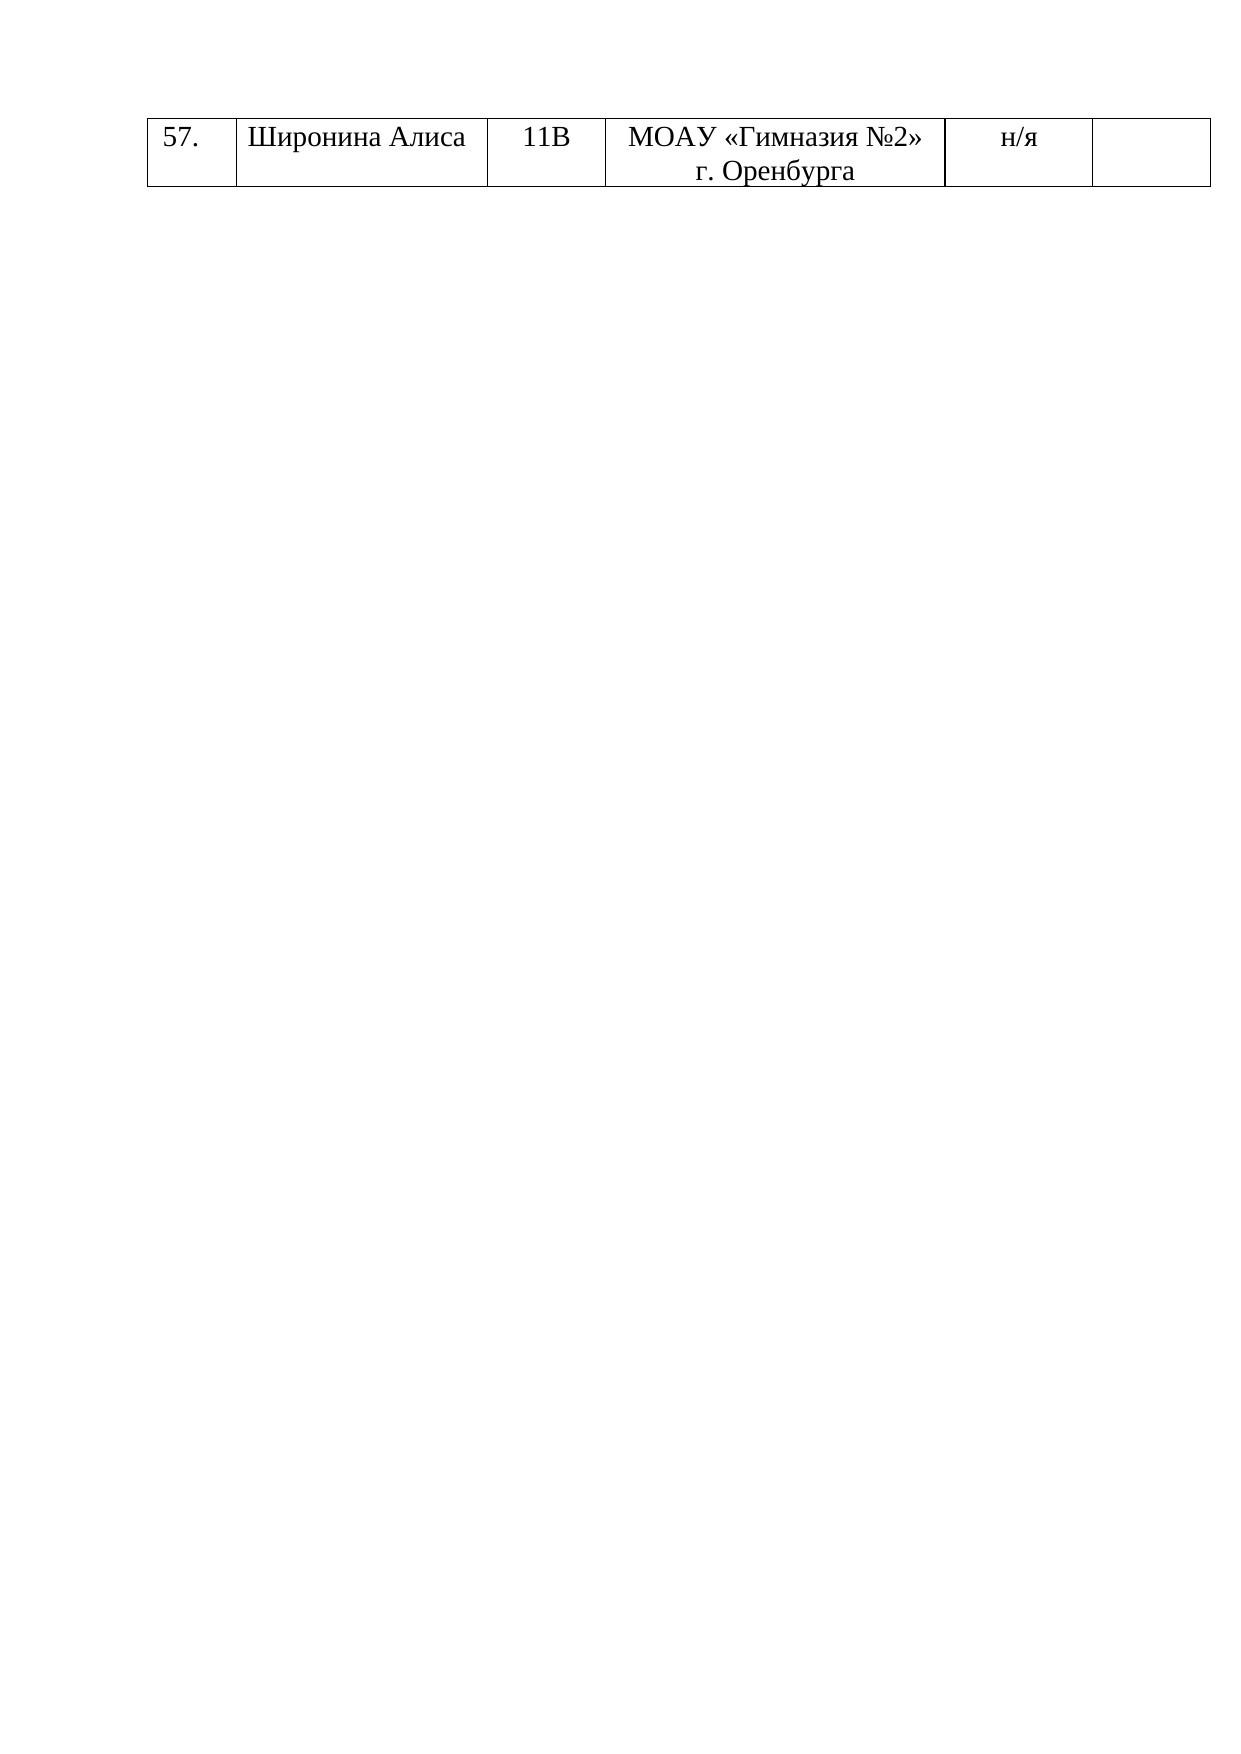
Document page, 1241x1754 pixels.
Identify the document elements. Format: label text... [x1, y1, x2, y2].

table_cell [148, 119, 236, 186]
table_cell [1093, 119, 1210, 186]
table_cell н/я [946, 119, 1092, 186]
table_cell Широнина Алиса [237, 119, 487, 186]
table_cell 11В [488, 119, 605, 186]
table_cell МОАУ «Гимназия №2» г. Оренбурга [606, 119, 944, 186]
